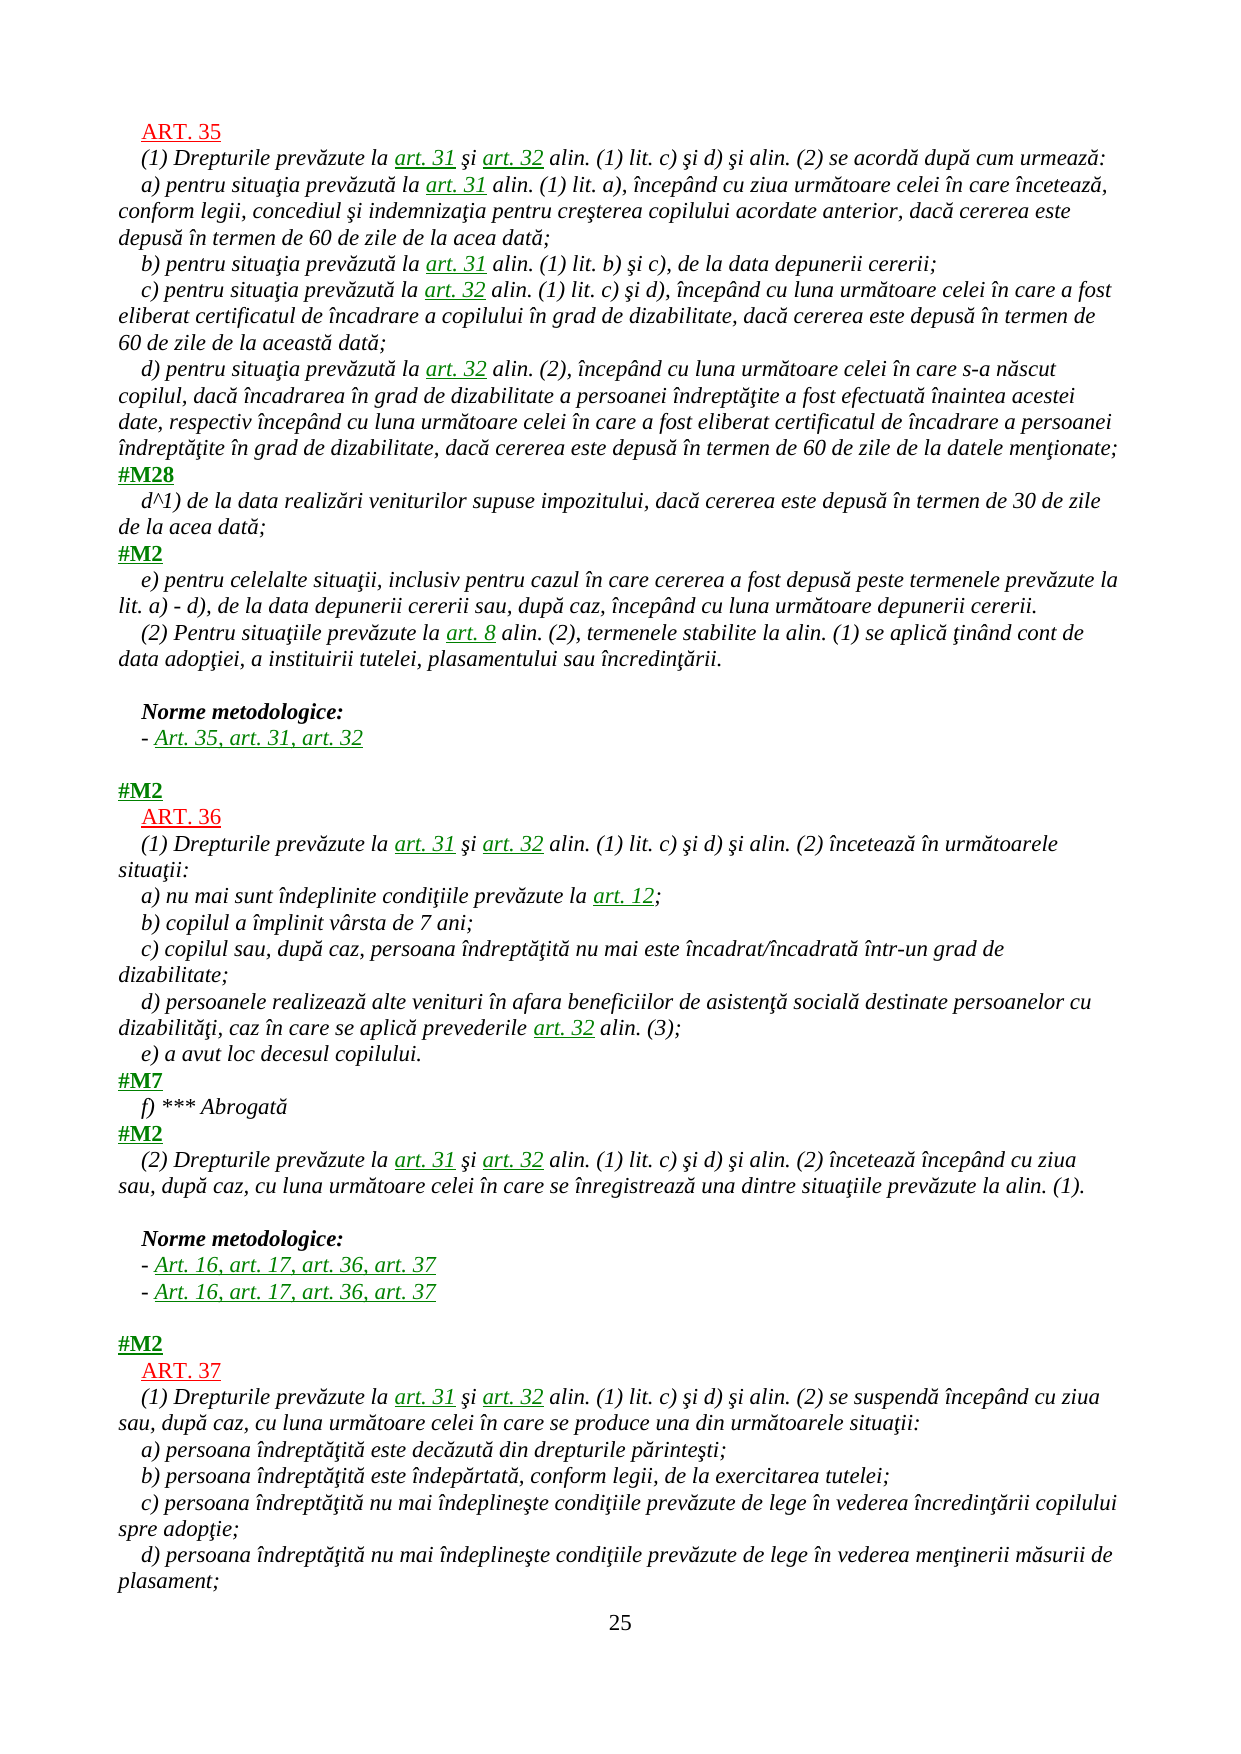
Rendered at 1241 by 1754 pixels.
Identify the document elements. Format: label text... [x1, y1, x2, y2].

text a) pentru situaţia prevăzută la art. 31 alin. (1) lit. a), începând cu ziua următoare celei în care încetează, conform legii, concediul şi indemnizaţia pentru creşterea copilului acordate anterior, dacă cererea este depusă în termen de 60 de zile de la acea dată; [118, 171, 1122, 250]
text #M2 [118, 1330, 1122, 1357]
text ART. 37 [118, 1357, 1122, 1383]
text (1) Drepturile prevăzute la art. 31 şi art. 32 alin. (1) lit. c) şi d) şi alin. (2) încetează în următoarele situaţii: [118, 830, 1122, 882]
text #M28 [118, 461, 1122, 487]
text f) *** Abrogată [118, 1093, 1122, 1119]
text (2) Drepturile prevăzute la art. 31 şi art. 32 alin. (1) lit. c) şi d) şi alin. (2) încetează începând cu ziua sau, după caz, cu luna următoare celei în care se înregistrează una dintre situaţiile prevăzute la alin. (1). [118, 1146, 1122, 1199]
text Norme metodologice: [118, 698, 1122, 724]
text - Art. 16, art. 17, art. 36, art. 37 [118, 1251, 1122, 1278]
text ART. 36 [118, 803, 1122, 830]
text b) copilul a împlinit vârsta de 7 ani; [118, 909, 1122, 935]
text (1) Drepturile prevăzute la art. 31 şi art. 32 alin. (1) lit. c) şi d) şi alin. (2) se acordă după cum urmează: [118, 144, 1122, 171]
text ART. 35 [118, 118, 1122, 144]
text e) a avut loc decesul copilului. [118, 1041, 1122, 1067]
text #M2 [118, 777, 1122, 803]
text b) persoana îndreptăţită este îndepărtată, conform legii, de la exercitarea tutelei; [118, 1462, 1122, 1488]
text e) pentru celelalte situaţii, inclusiv pentru cazul în care cererea a fost depusă peste termenele prevăzute la lit. a) - d), de la data depunerii cererii sau, după caz, începând cu luna următoare depunerii cererii. [118, 566, 1122, 619]
text (1) Drepturile prevăzute la art. 31 şi art. 32 alin. (1) lit. c) şi d) şi alin. (2) se suspendă începând cu ziua sau, după caz, cu luna următoare celei în care se produce una din următoarele situaţii: [118, 1383, 1122, 1436]
text d) persoanele realizează alte venituri în afara beneficiilor de asistenţă socială destinate persoanelor cu dizabilităţi, caz în care se aplică prevederile art. 32 alin. (3); [118, 988, 1122, 1041]
text (2) Pentru situaţiile prevăzute la art. 8 alin. (2), termenele stabilite la alin. (1) se aplică ţinând cont de data adopţiei, a instituirii tutelei, plasamentului sau încredinţării. [118, 619, 1122, 672]
text a) persoana îndreptăţită este decăzută din drepturile părinteşti; [118, 1436, 1122, 1462]
text d) persoana îndreptăţită nu mai îndeplineşte condiţiile prevăzute de lege în vederea menţinerii măsurii de plasament; [118, 1541, 1122, 1594]
text a) nu mai sunt îndeplinite condiţiile prevăzute la art. 12; [118, 882, 1122, 909]
text #M2 [118, 1119, 1122, 1146]
text c) copilul sau, după caz, persoana îndreptăţită nu mai este încadrat/încadrată într-un grad de dizabilitate; [118, 935, 1122, 988]
text #M7 [118, 1067, 1122, 1093]
text Norme metodologice: [118, 1225, 1122, 1251]
text b) pentru situaţia prevăzută la art. 31 alin. (1) lit. b) şi c), de la data depunerii cererii; [118, 250, 1122, 276]
text d) pentru situaţia prevăzută la art. 32 alin. (2), începând cu luna următoare celei în care s-a născut copilul, dacă încadrarea în grad de dizabilitate a persoanei îndreptăţite a fost efectuată înaintea acestei date, respectiv începând cu luna următoare celei în care a fost eliberat certificatul de încadrare a persoanei îndreptăţite în grad de dizabilitate, dacă cererea este depusă în termen de 60 de zile de la datele menţionate; [118, 355, 1122, 461]
text c) pentru situaţia prevăzută la art. 32 alin. (1) lit. c) şi d), începând cu luna următoare celei în care a fost eliberat certificatul de încadrare a copilului în grad de dizabilitate, dacă cererea este depusă în termen de 60 de zile de la această dată; [118, 276, 1122, 355]
text c) persoana îndreptăţită nu mai îndeplineşte condiţiile prevăzute de lege în vederea încredinţării copilului spre adopţie; [118, 1488, 1122, 1541]
text d^1) de la data realizări veniturilor supuse impozitului, dacă cererea este depusă în termen de 30 de zile de la acea dată; [118, 487, 1122, 540]
text - Art. 35, art. 31, art. 32 [118, 724, 1122, 751]
text #M2 [118, 540, 1122, 566]
text - Art. 16, art. 17, art. 36, art. 37 [118, 1278, 1122, 1304]
